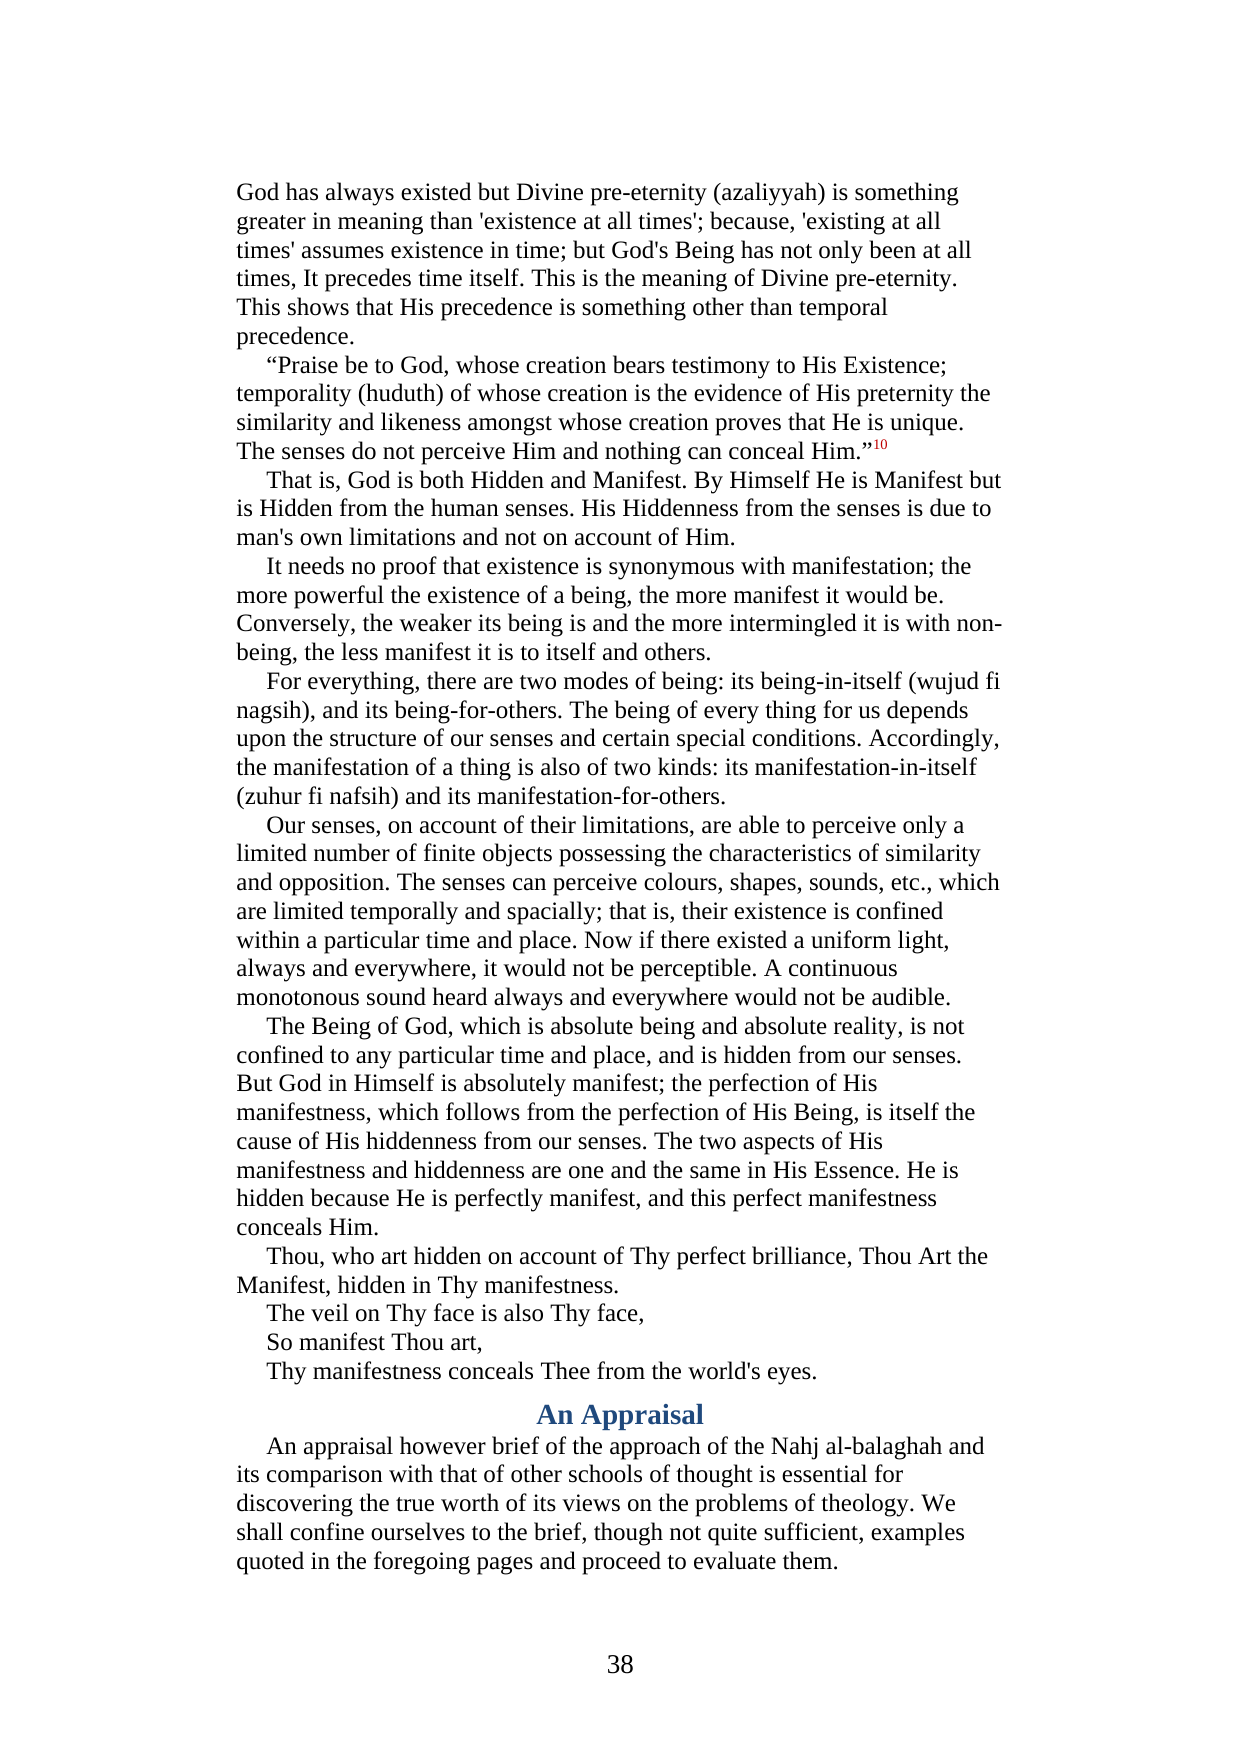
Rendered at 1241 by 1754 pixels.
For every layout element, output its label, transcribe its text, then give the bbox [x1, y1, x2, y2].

text Our senses, on account of their limitations, are able to perceive only a limited number of finite objects possessing the characteristics of similarity and opposition. The senses can perceive colours, shapes, sounds, etc., which are limited temporally and spacially; that is, their existence is confined within a particular time and place. Now if there existed a uniform light, always and everywhere, it would not be perceptible. A continuous monotonous sound heard always and everywhere would not be audible. [236, 810, 1004, 1011]
text Thou, who art hidden on account of Thy perfect brilliance, Thou Art the Manifest, hidden in Thy manifestness. [236, 1241, 1004, 1298]
text It needs no proof that existence is synonymous with manifestation; the more powerful the existence of a being, the more manifest it would be. Conversely, the weaker its being is and the more intermingled it is with non-being, the less manifest it is to itself and others. [236, 551, 1004, 666]
text So manifest Thou art, [236, 1327, 1004, 1356]
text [236, 177, 1004, 350]
text Thy manifestness conceals Thee from the world's eyes. [236, 1356, 1004, 1385]
text An appraisal however brief of the approach of the Nahj al-balaghah and its comparison with that of other schools of thought is essential for discovering the true worth of its views on the problems of theology. We shall confine ourselves to the brief, though not quite sufficient, examples quoted in the foregoing pages and proceed to evaluate them. [236, 1431, 1004, 1574]
text “Praise be to God, whose creation bears testimony to His Existence; temporality (huduth) of whose creation is the evidence of His preternity the similarity and likeness amongst whose creation proves that He is unique. The senses do not perceive Him and nothing can conceal Him.”10 [236, 350, 1004, 465]
text That is, God is both Hidden and Manifest. By Himself He is Manifest but is Hidden from the human senses. His Hiddenness from the senses is due to man's own limitations and not on account of Him. [236, 465, 1004, 551]
text The veil on Thy face is also Thy face, [236, 1298, 1004, 1327]
subtitle An Appraisal [236, 1397, 1004, 1431]
text The Being of God, which is absolute being and absolute reality, is not confined to any particular time and place, and is hidden from our senses. But God in Himself is absolutely manifest; the perfection of His manifestness, which follows from the perfection of His Being, is itself the cause of His hiddenness from our senses. The two aspects of His manifestness and hiddenness are one and the same in His Essence. He is hidden because He is perfectly manifest, and this perfect manifestness conceals Him. [236, 1011, 1004, 1241]
text For everything, there are two modes of being: its being-in-itself (wujud fi nagsih), and its being-for-others. The being of every thing for us depends upon the structure of our senses and certain special conditions. Accordingly, the manifestation of a thing is also of two kinds: its manifestation-in-itself (zuhur fi nafsih) and its manifestation-for-others. [236, 666, 1004, 810]
